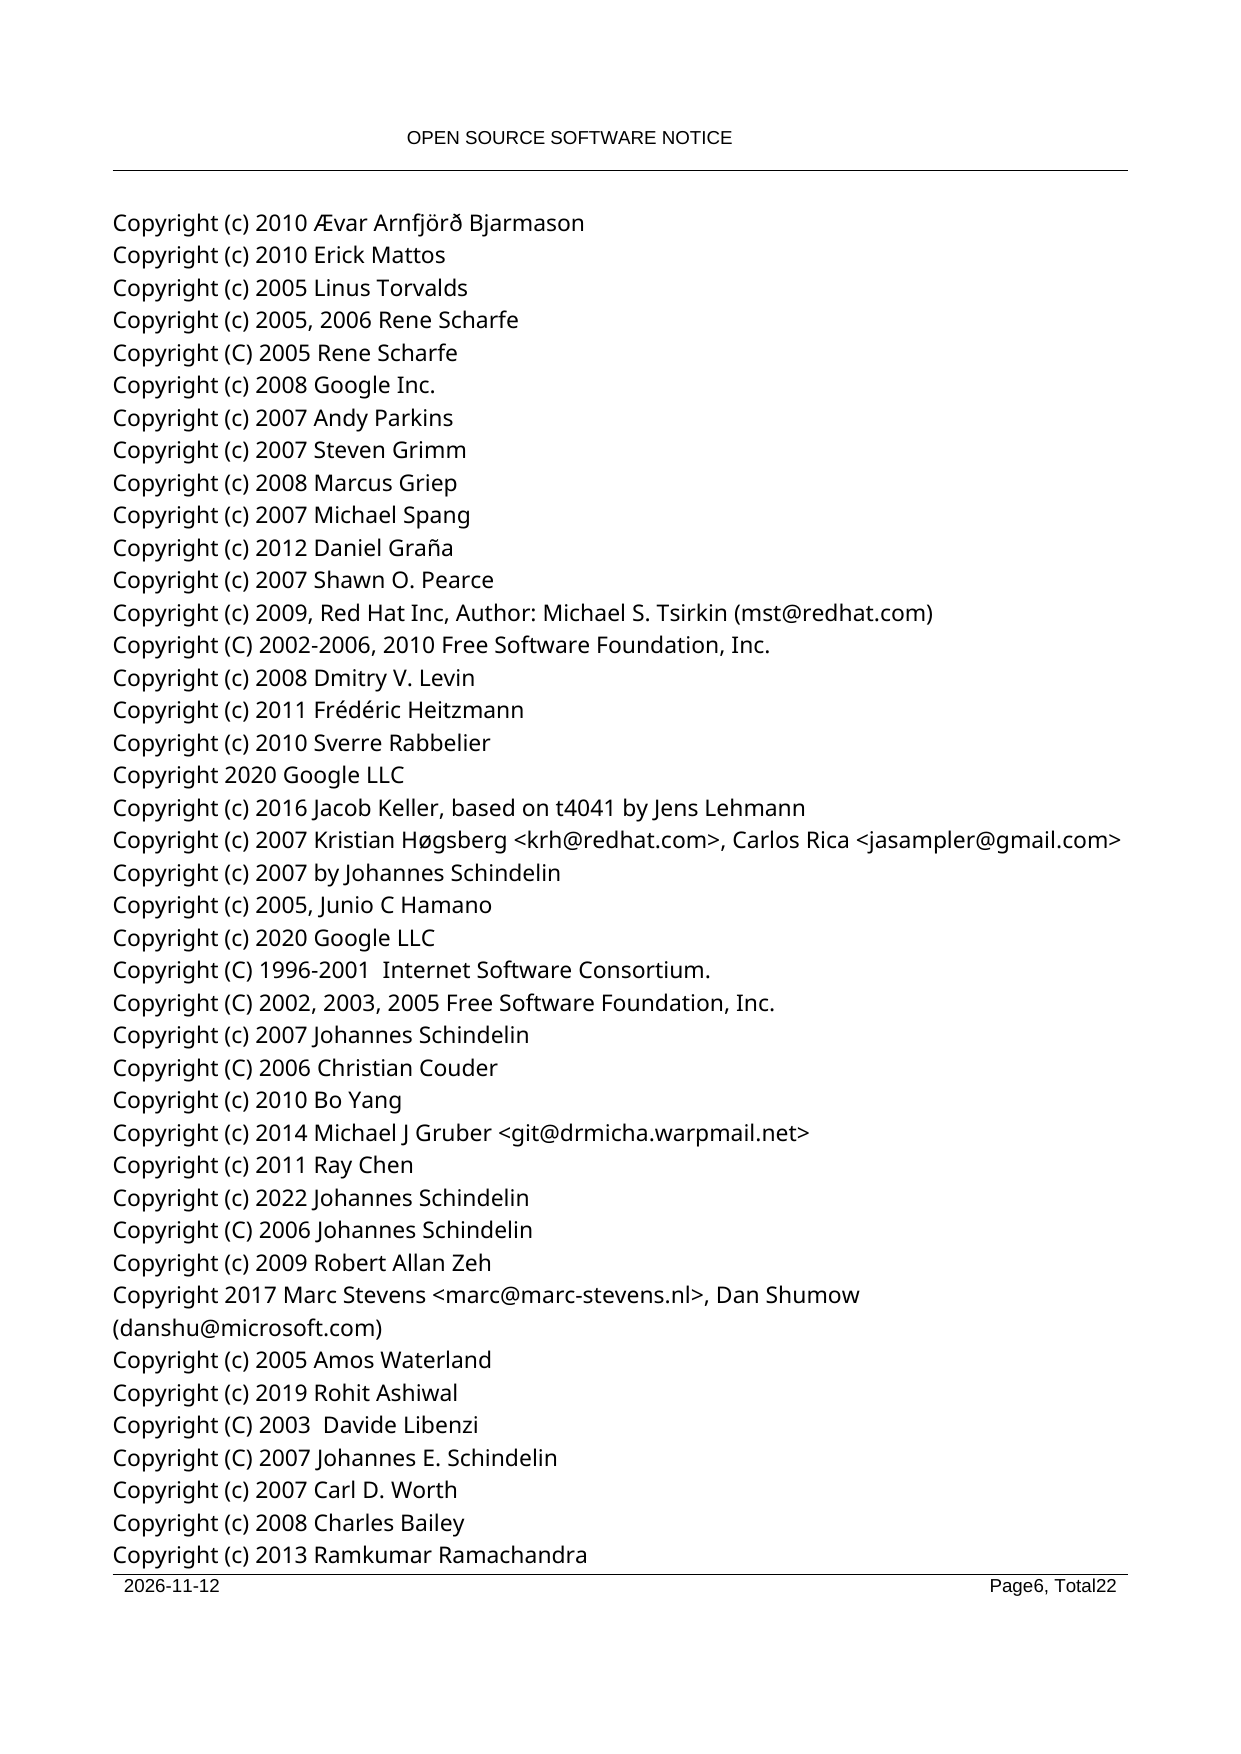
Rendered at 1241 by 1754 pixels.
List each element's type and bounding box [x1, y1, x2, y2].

text [112, 206, 1128, 1571]
